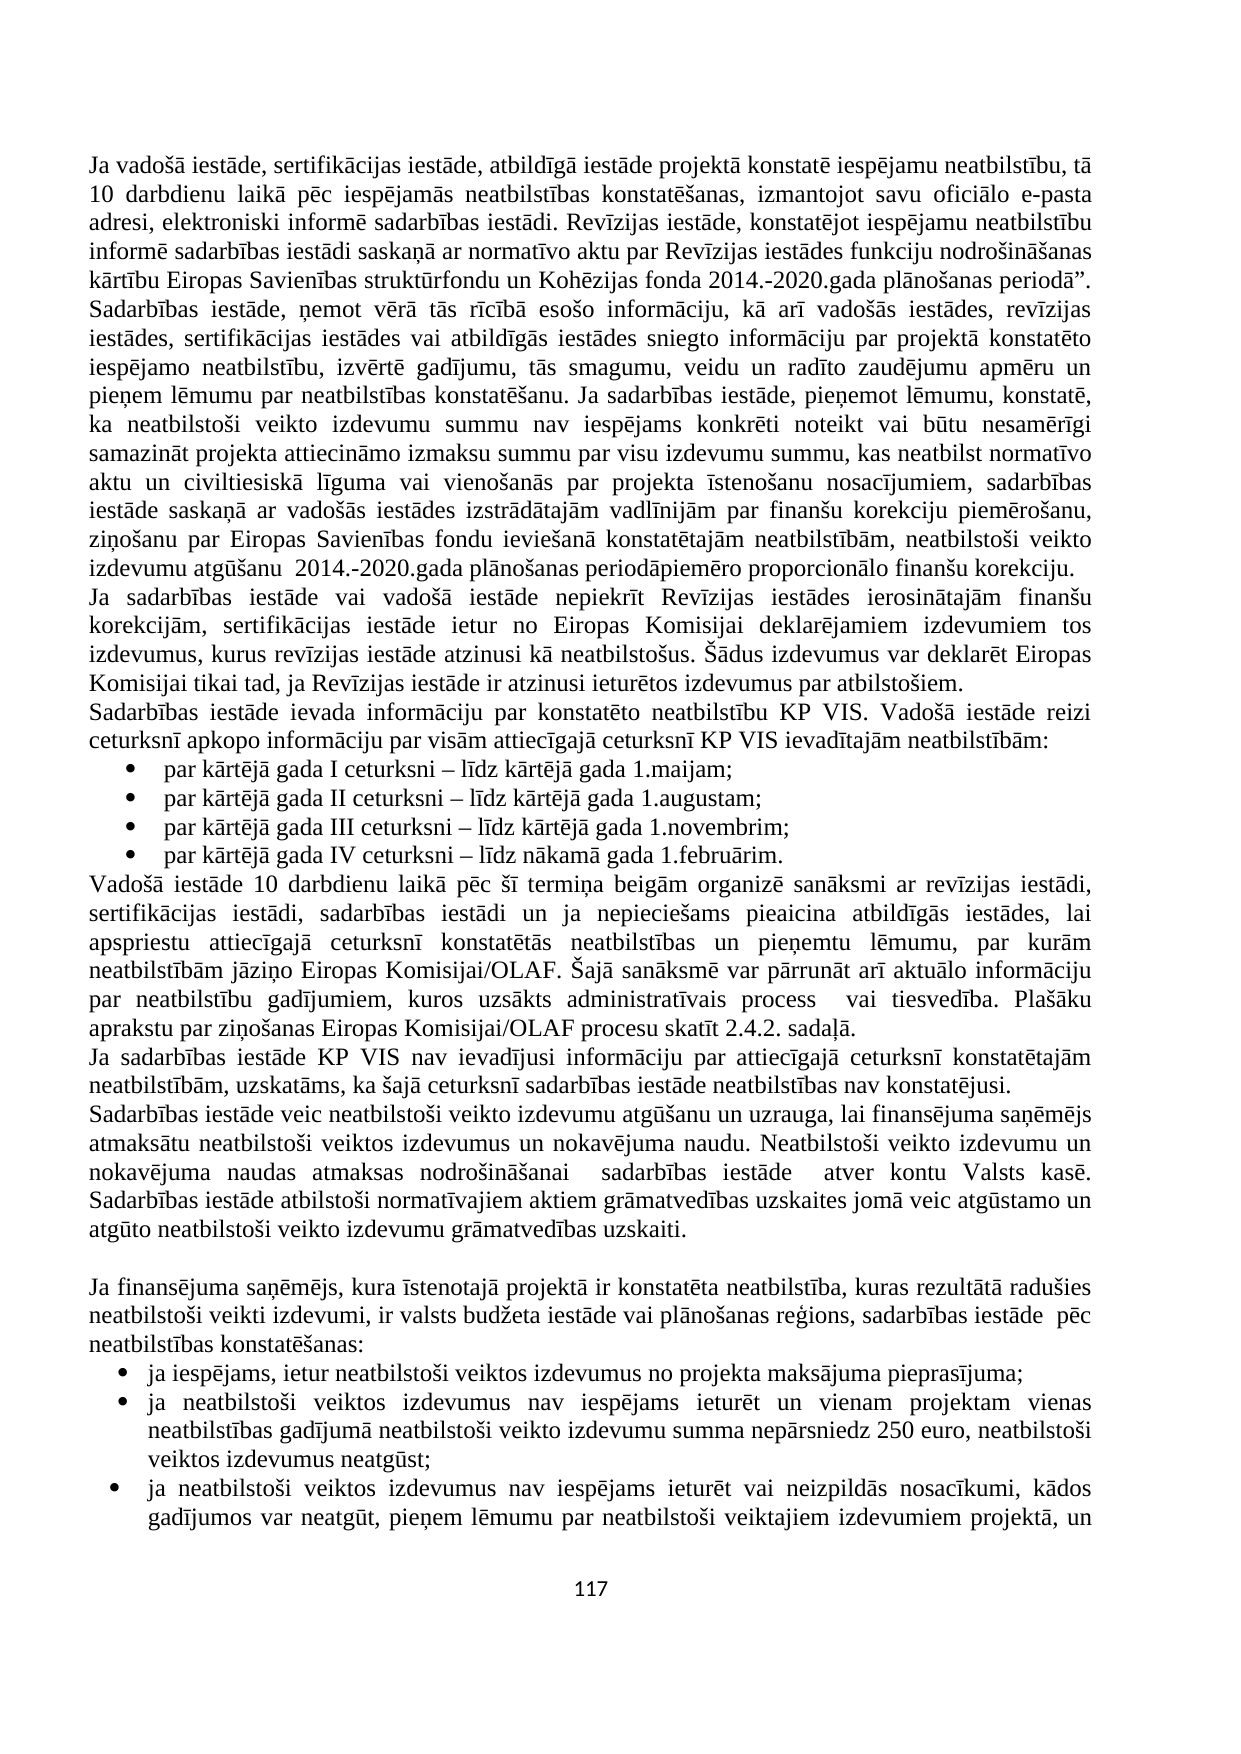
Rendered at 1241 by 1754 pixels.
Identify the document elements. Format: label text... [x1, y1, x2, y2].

list par kārtējā gada III ceturksni – līdz kārtējā gada 1.novembrim; [126, 812, 1093, 840]
list Sadarbības iestāde veic neatbilstoši veikto izdevumu atgūšanu un uzrauga, lai finansējuma saņēmējs atmaksātu neatbilstoši veiktos izdevumus un nokavējuma naudu. Neatbilstoši veikto izdevumu un nokavējuma naudas atmaksas nodrošināšanai sadarbības iestāde atver kontu Valsts kasē. Sadarbības iestāde atbilstoši normatīvajiem aktiem grāmatvedības uzskaites jomā veic atgūstamo un atgūto neatbilstoši veikto izdevumu grāmatvedības uzskaiti. [89, 1099, 1093, 1243]
list par kārtējā gada II ceturksni – līdz kārtējā gada 1.augustam; [126, 783, 1093, 812]
list Ja sadarbības iestāde KP VIS nav ievadījusi informāciju par attiecīgajā ceturksnī konstatētajām neatbilstībām, uzskatāms, ka šajā ceturksnī sadarbības iestāde neatbilstības nav konstatējusi. [89, 1042, 1093, 1099]
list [110, 1473, 1093, 1530]
list par kārtējā gada I ceturksni – līdz kārtējā gada 1.maijam; [126, 754, 1093, 783]
list Ja sadarbības iestāde vai vadošā iestāde nepiekrīt Revīzijas iestādes ierosinātajām finanšu korekcijām, sertifikācijas iestāde ietur no Eiropas Komisijai deklarējamiem izdevumiem tos izdevumus, kurus revīzijas iestāde atzinusi kā neatbilstošus. Šādus izdevumus var deklarēt Eiropas Komisijai tikai tad, ja Revīzijas iestāde ir atzinusi ieturētos izdevumus par atbilstošiem. [89, 582, 1093, 697]
list Sadarbības iestāde ievada informāciju par konstatēto neatbilstību KP VIS. Vadošā iestāde reizi ceturksnī apkopo informāciju par visām attiecīgajā ceturksnī KP VIS ievadītajām neatbilstībām: [89, 697, 1093, 754]
list Ja vadošā iestāde, sertifikācijas iestāde, atbildīgā iestāde projektā konstatē iespējamu neatbilstību, tā 10 darbdienu laikā pēc iespējamās neatbilstības konstatēšanas, izmantojot savu oficiālo e-pasta adresi, elektroniski informē sadarbības iestādi. Revīzijas iestāde, konstatējot iespējamu neatbilstību informē sadarbības iestādi saskaņā ar normatīvo aktu par Revīzijas iestādes funkciju nodrošināšanas kārtību Eiropas Savienības struktūrfondu un Kohēzijas fonda 2014.-2020.gada plānošanas periodā”. Sadarbības iestāde, ņemot vērā tās rīcībā esošo informāciju, kā arī vadošās iestādes, revīzijas iestādes, sertifikācijas iestādes vai atbildīgās iestādes sniegto informāciju par projektā konstatēto iespējamo neatbilstību, izvērtē gadījumu, tās smagumu, veidu un radīto zaudējumu apmēru un pieņem lēmumu par neatbilstības konstatēšanu. Ja sadarbības iestāde, pieņemot lēmumu, konstatē, ka neatbilstoši veikto izdevumu summu nav iespējams konkrēti noteikt vai būtu nesamērīgi samazināt projekta attiecināmo izmaksu summu par visu izdevumu summu, kas neatbilst normatīvo aktu un civiltiesiskā līguma vai vienošanās par projekta īstenošanu nosacījumiem, sadarbības iestāde saskaņā ar vadošās iestādes izstrādātajām vadlīnijām par finanšu korekciju piemērošanu, ziņošanu par Eiropas Savienības fondu ieviešanā konstatētajām neatbilstībām, neatbilstoši veikto izdevumu atgūšanu 2014.-2020.gada plānošanas periodāpiemēro proporcionālo finanšu korekciju. [89, 150, 1093, 582]
list Vadošā iestāde 10 darbdienu laikā pēc šī termiņa beigām organizē sanāksmi ar revīzijas iestādi, sertifikācijas iestādi, sadarbības iestādi un ja nepieciešams pieaicina atbildīgās iestādes, lai apspriestu attiecīgajā ceturksnī konstatētās neatbilstības un pieņemtu lēmumu, par kurām neatbilstībām jāziņo Eiropas Komisijai/OLAF. Šajā sanāksmē var pārrunāt arī aktuālo informāciju par neatbilstību gadījumiem, kuros uzsākts administratīvais process vai tiesvedība. Plašāku aprakstu par ziņošanas Eiropas Komisijai/OLAF procesu skatīt 2.4.2. sadaļā. [89, 869, 1093, 1042]
list ja iespējams, ietur neatbilstoši veiktos izdevumus no projekta maksājuma pieprasījuma; [118, 1358, 1093, 1387]
list Ja finansējuma saņēmējs, kura īstenotajā projektā ir konstatēta neatbilstība, kuras rezultātā radušies neatbilstoši veikti izdevumi, ir valsts budžeta iestāde vai plānošanas reģions, sadarbības iestāde pēc neatbilstības konstatēšanas: [89, 1272, 1093, 1358]
list par kārtējā gada IV ceturksni – līdz nākamā gada 1.februārim. [126, 840, 1093, 869]
